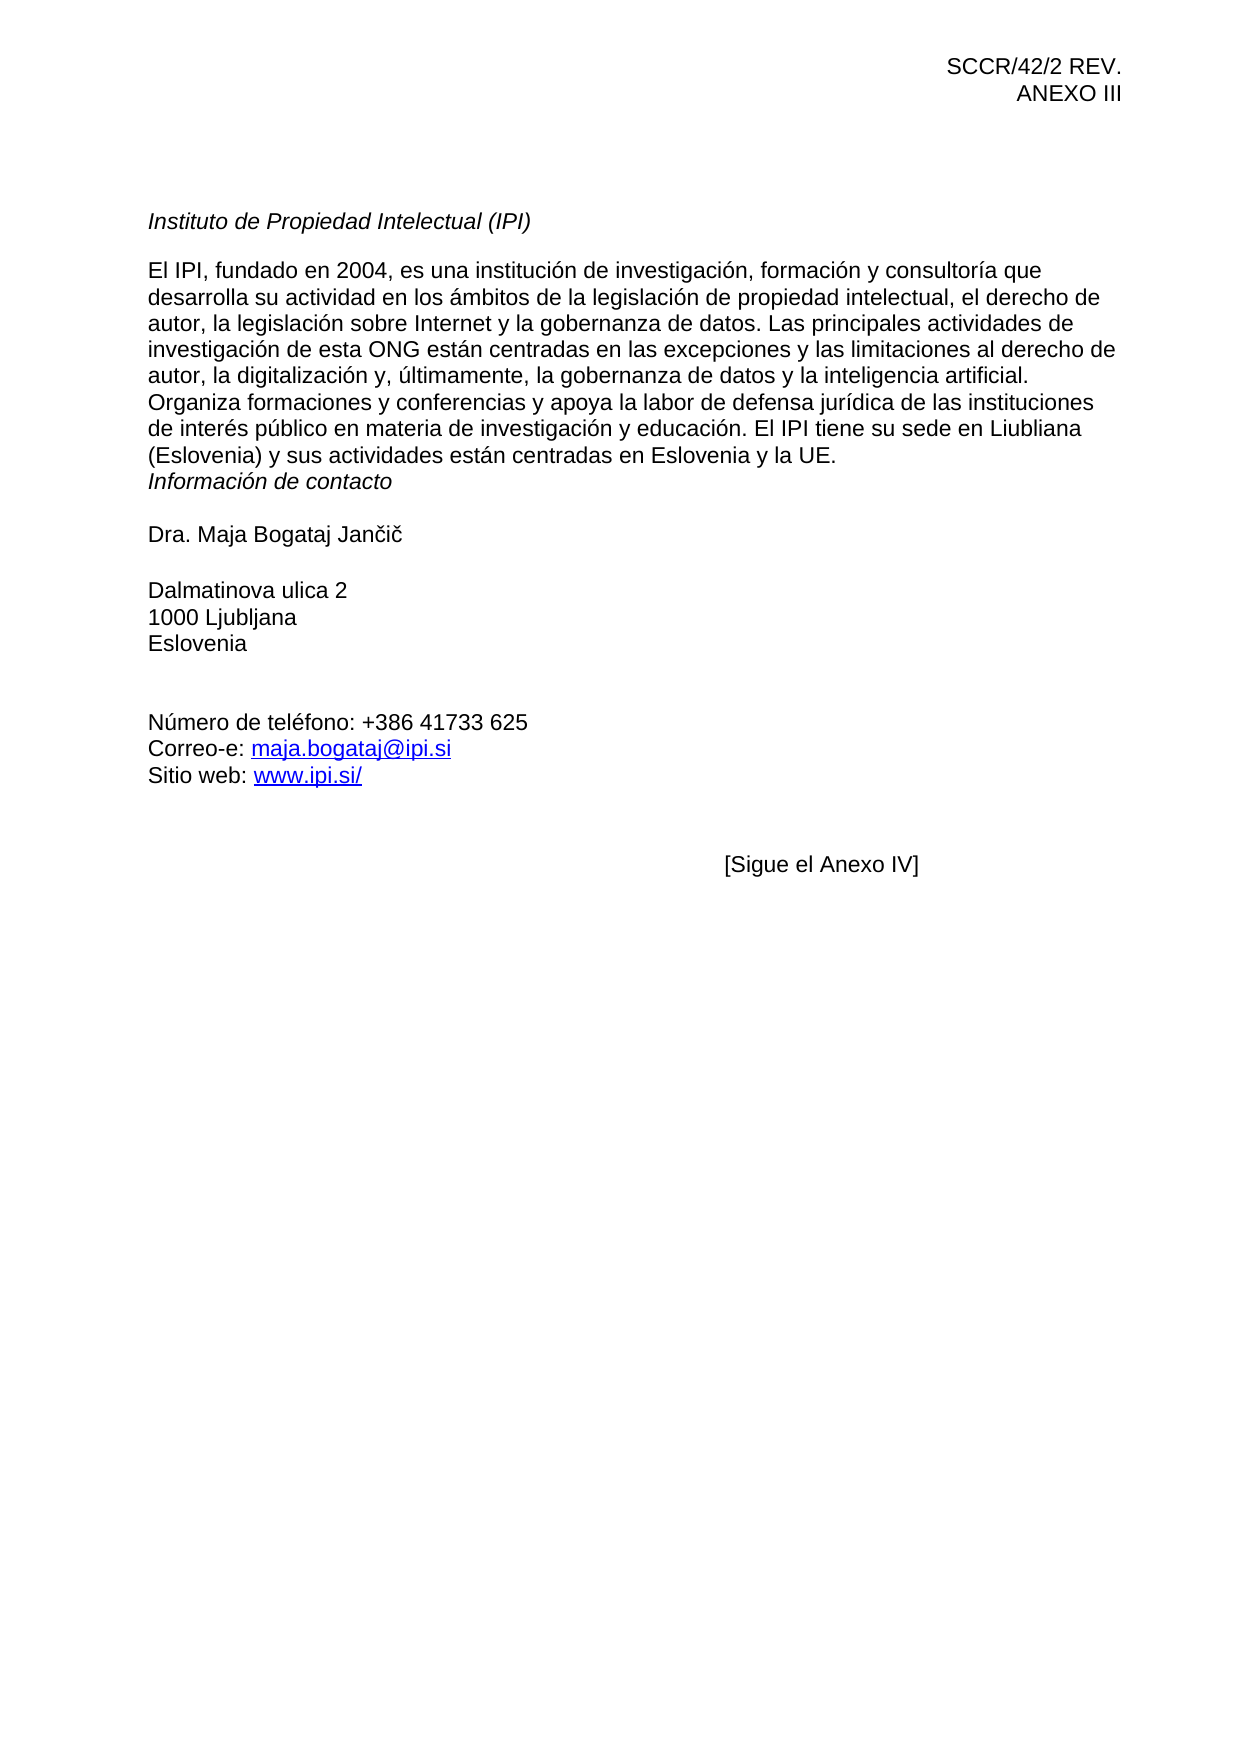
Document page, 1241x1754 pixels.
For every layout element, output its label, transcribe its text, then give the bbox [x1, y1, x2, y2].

text Eslovenia [148, 630, 1122, 656]
text Número de teléfono: +386 41733 625 [148, 709, 1122, 735]
text Dalmatinova ulica 2 [148, 577, 1122, 603]
text [Sigue el Anexo IV] [724, 851, 1122, 878]
text Dra. Maja Bogataj Jančič [148, 521, 1122, 547]
subtitle Instituto de Propiedad Intelectual (IPI) [148, 208, 1122, 234]
text 1000 Ljubljana [148, 603, 1122, 630]
text Correo-e: maja.bogataj@ipi.si [148, 735, 1122, 762]
text Información de contacto [148, 468, 1122, 494]
text El IPI, fundado en 2004, es una institución de investigación, formación y consultoría que desarrolla su actividad en los ámbitos de la legislación de propiedad intelectual, el derecho de autor, la legislación sobre Internet y la gobernanza de datos. Las principales actividades de investigación de esta ONG están centradas en las excepciones y las limitaciones al derecho de autor, la digitalización y, últimamente, la gobernanza de datos y la inteligencia artificial. Organiza formaciones y conferencias y apoya la labor de defensa jurídica de las instituciones de interés público en materia de investigación y educación. El IPI tiene su sede en Liubliana (Eslovenia) y sus actividades están centradas en Eslovenia y la UE. [148, 257, 1122, 468]
text Sitio web: www.ipi.si/ [148, 762, 1122, 788]
